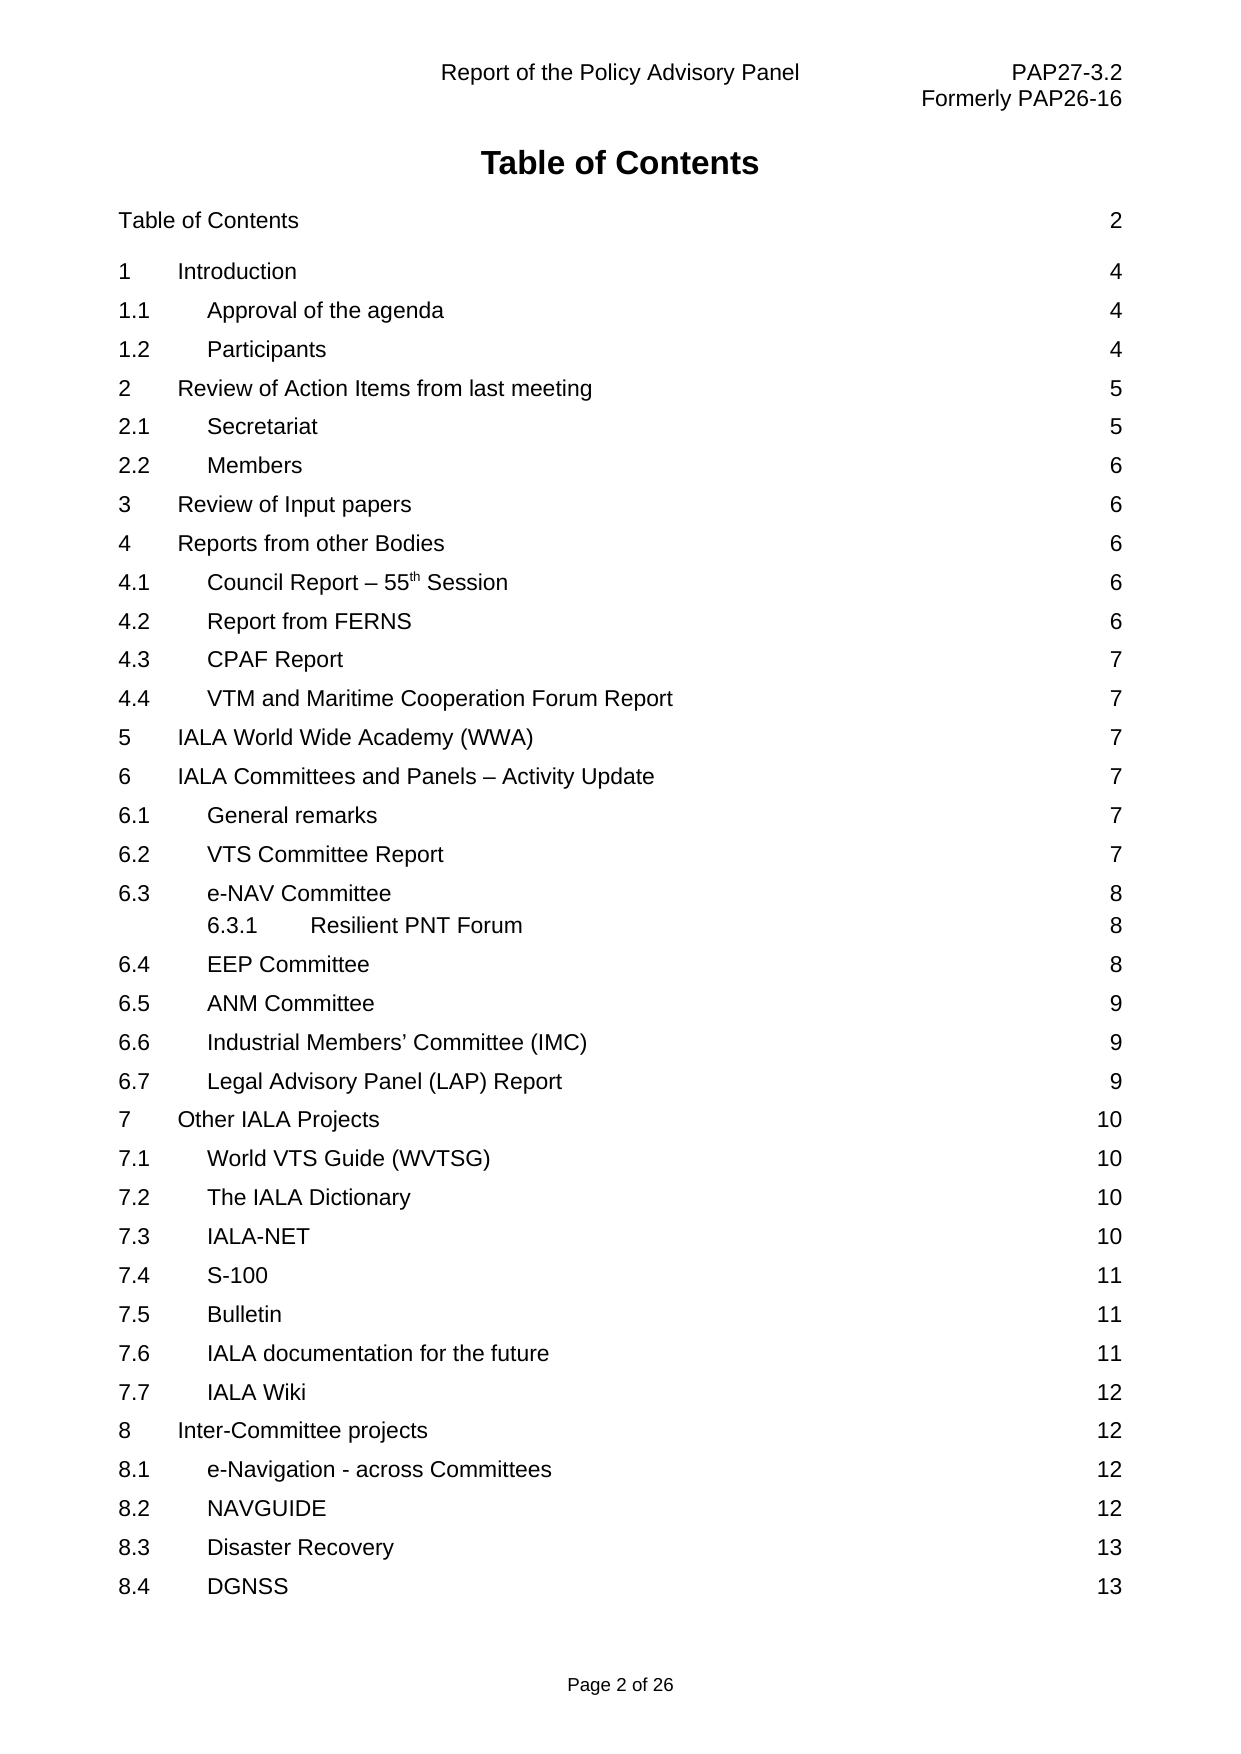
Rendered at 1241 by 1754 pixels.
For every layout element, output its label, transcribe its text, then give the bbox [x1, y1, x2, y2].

text 7.2 The IALA Dictionary 10 [118, 1184, 1092, 1211]
text 2.2 Members 6 [118, 452, 1092, 478]
text 8.4 DGNSS 13 [118, 1573, 1092, 1599]
text 8.1 e-Navigation - across Committees 12 [118, 1456, 1092, 1482]
text 6.7 Legal Advisory Panel (LAP) Report 9 [118, 1068, 1092, 1094]
text 6 IALA Committees and Panels – Activity Update 7 [118, 763, 1107, 789]
text 6.2 VTS Committee Report 7 [118, 841, 1092, 867]
text 7.3 IALA-NET 10 [118, 1223, 1092, 1249]
text 7.5 Bulletin 11 [118, 1301, 1092, 1327]
text 7 Other IALA Projects 10 [118, 1106, 1107, 1133]
text 6.3 e-NAV Committee 8 [118, 879, 1092, 906]
text 6.5 ANM Committee 9 [118, 990, 1092, 1016]
text 1.1 Approval of the agenda 4 [118, 297, 1092, 323]
text 7.4 S-100 11 [118, 1262, 1092, 1288]
text 5 IALA World Wide Academy (WWA) 7 [118, 724, 1107, 751]
text 4.2 Report from FERNS 6 [118, 608, 1092, 634]
text 8.2 NAVGUIDE 12 [118, 1495, 1092, 1521]
text 4.1 Council Report – 55th Session 6 [118, 569, 1092, 595]
text 7.6 IALA documentation for the future 11 [118, 1339, 1092, 1366]
title Table of Contents [118, 143, 1122, 182]
text 1 Introduction 4 [118, 258, 1107, 284]
text Table of Contents 2 [118, 207, 1122, 233]
text 1.2 Participants 4 [118, 336, 1092, 362]
text 2.1 Secretariat 5 [118, 413, 1092, 440]
text 8.3 Disaster Recovery 13 [118, 1534, 1092, 1560]
text 4 Reports from other Bodies 6 [118, 530, 1107, 556]
text 3 Review of Input papers 6 [118, 491, 1107, 517]
text 6.6 Industrial Members’ Committee (IMC) 9 [118, 1029, 1092, 1055]
text 7.1 World VTS Guide (WVTSG) 10 [118, 1145, 1092, 1172]
text 8 Inter-Committee projects 12 [118, 1417, 1107, 1444]
text 4.4 VTM and Maritime Cooperation Forum Report 7 [118, 685, 1092, 712]
text 6.3.1 Resilient PNT Forum 8 [207, 912, 1092, 938]
text 4.3 CPAF Report 7 [118, 646, 1092, 673]
text 6.1 General remarks 7 [118, 802, 1092, 828]
text 7.7 IALA Wiki 12 [118, 1378, 1092, 1405]
text 6.4 EEP Committee 8 [118, 951, 1092, 977]
text 2 Review of Action Items from last meeting 5 [118, 374, 1107, 401]
